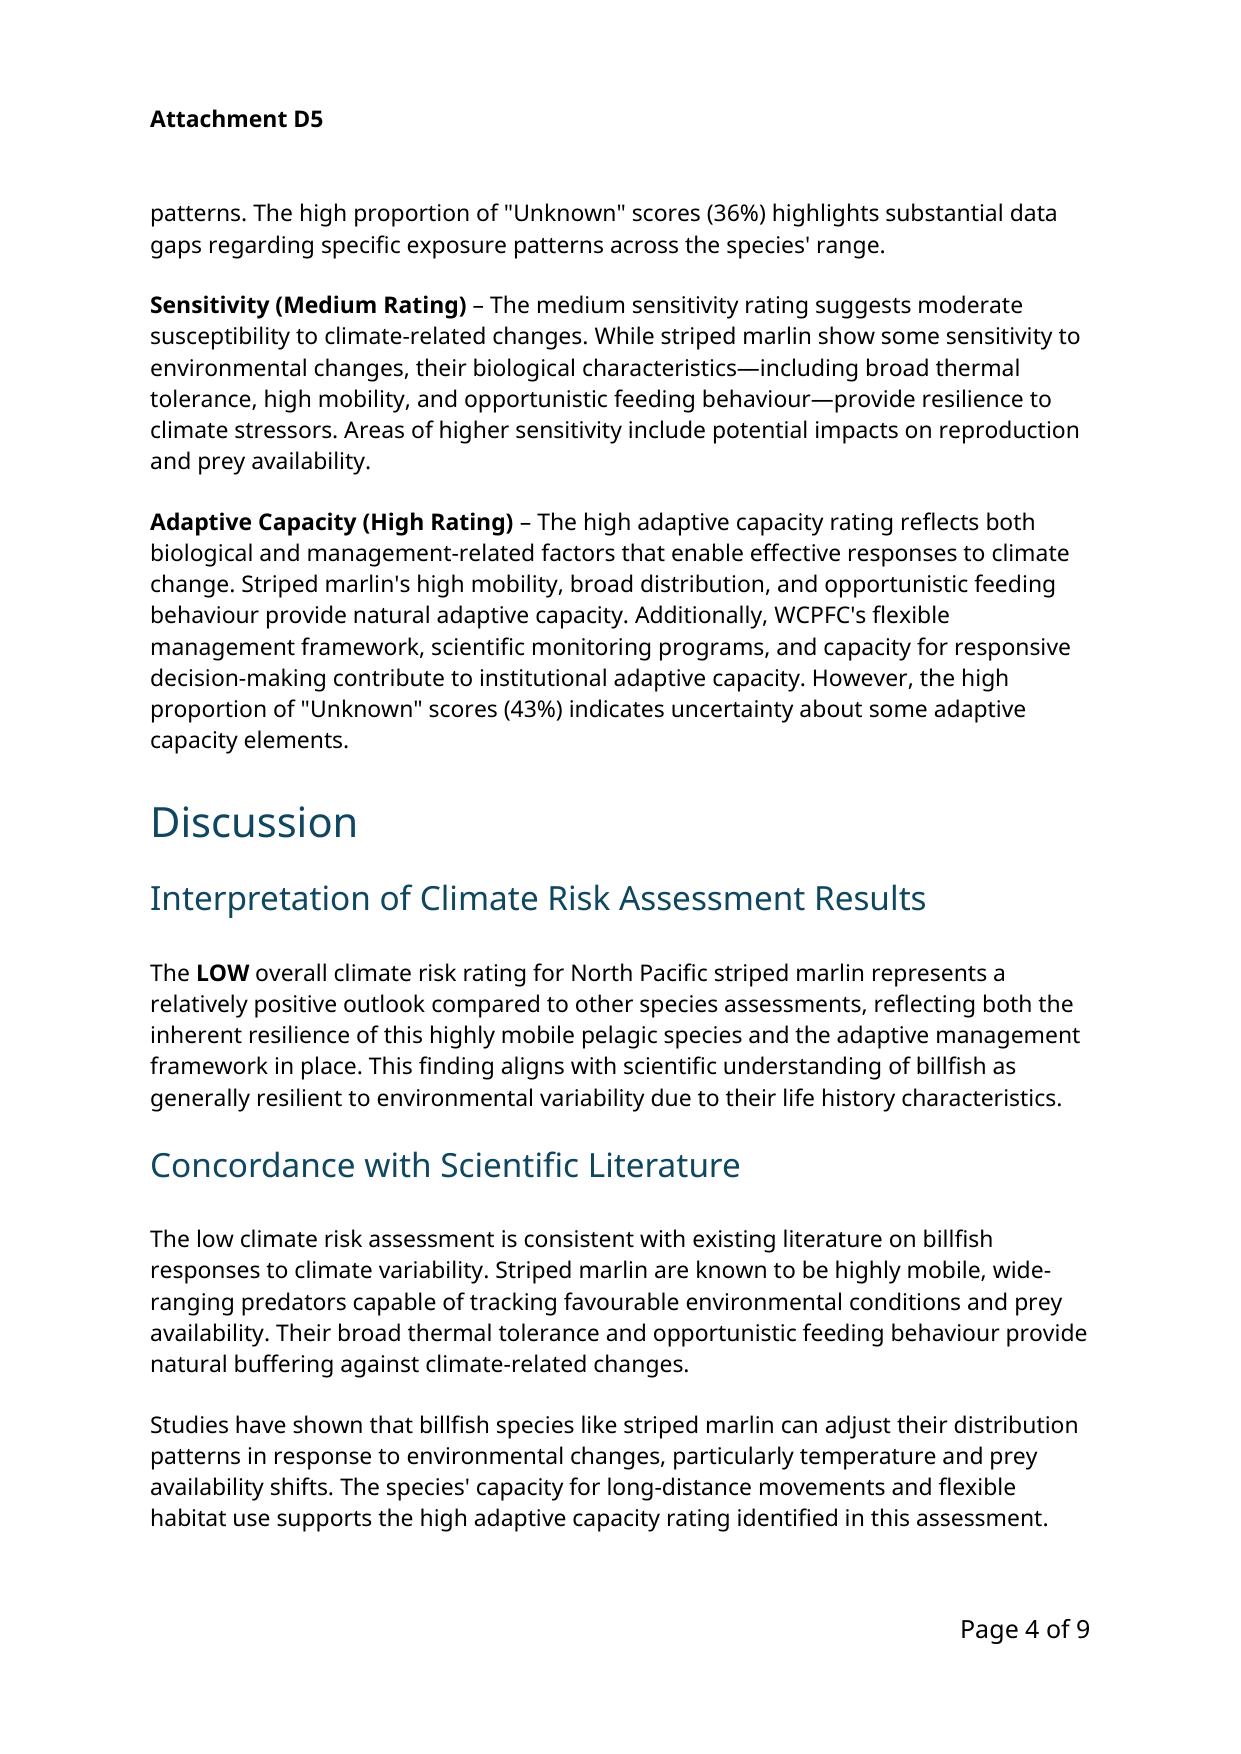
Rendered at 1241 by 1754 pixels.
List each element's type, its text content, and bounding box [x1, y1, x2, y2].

text Sensitivity (Medium Rating) – The medium sensitivity rating suggests moderate susceptibility to climate-related changes. While striped marlin show some sensitivity to environmental changes, their biological characteristics—including broad thermal tolerance, high mobility, and opportunistic feeding behaviour—provide resilience to climate stressors. Areas of higher sensitivity include potential impacts on reproduction and prey availability. [150, 289, 1090, 477]
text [150, 197, 1090, 260]
subtitle Concordance with Scientific Literature [150, 1142, 1090, 1187]
subtitle Interpretation of Climate Risk Assessment Results [150, 875, 1090, 921]
text The low climate risk assessment is consistent with existing literature on billfish responses to climate variability. Striped marlin are known to be highly mobile, wide-ranging predators capable of tracking favourable environmental conditions and prey availability. Their broad thermal tolerance and opportunistic feeding behaviour provide natural buffering against climate-related changes. [150, 1223, 1090, 1379]
text Adaptive Capacity (High Rating) – The high adaptive capacity rating reflects both biological and management-related factors that enable effective responses to climate change. Striped marlin's high mobility, broad distribution, and opportunistic feeding behaviour provide natural adaptive capacity. Additionally, WCPFC's flexible management framework, scientific monitoring programs, and capacity for responsive decision-making contribute to institutional adaptive capacity. However, the high proportion of "Unknown" scores (43%) indicates uncertainty about some adaptive capacity elements. [150, 506, 1090, 756]
text Studies have shown that billfish species like striped marlin can adjust their distribution patterns in response to environmental changes, particularly temperature and prey availability shifts. The species' capacity for long-distance movements and flexible habitat use supports the high adaptive capacity rating identified in this assessment. [150, 1409, 1090, 1534]
text The LOW overall climate risk rating for North Pacific striped marlin represents a relatively positive outlook compared to other species assessments, reflecting both the inherent resilience of this highly mobile pelagic species and the adaptive management framework in place. This finding aligns with scientific understanding of billfish as generally resilient to environmental variability due to their life history characteristics. [150, 956, 1090, 1113]
subtitle Discussion [150, 793, 1090, 850]
